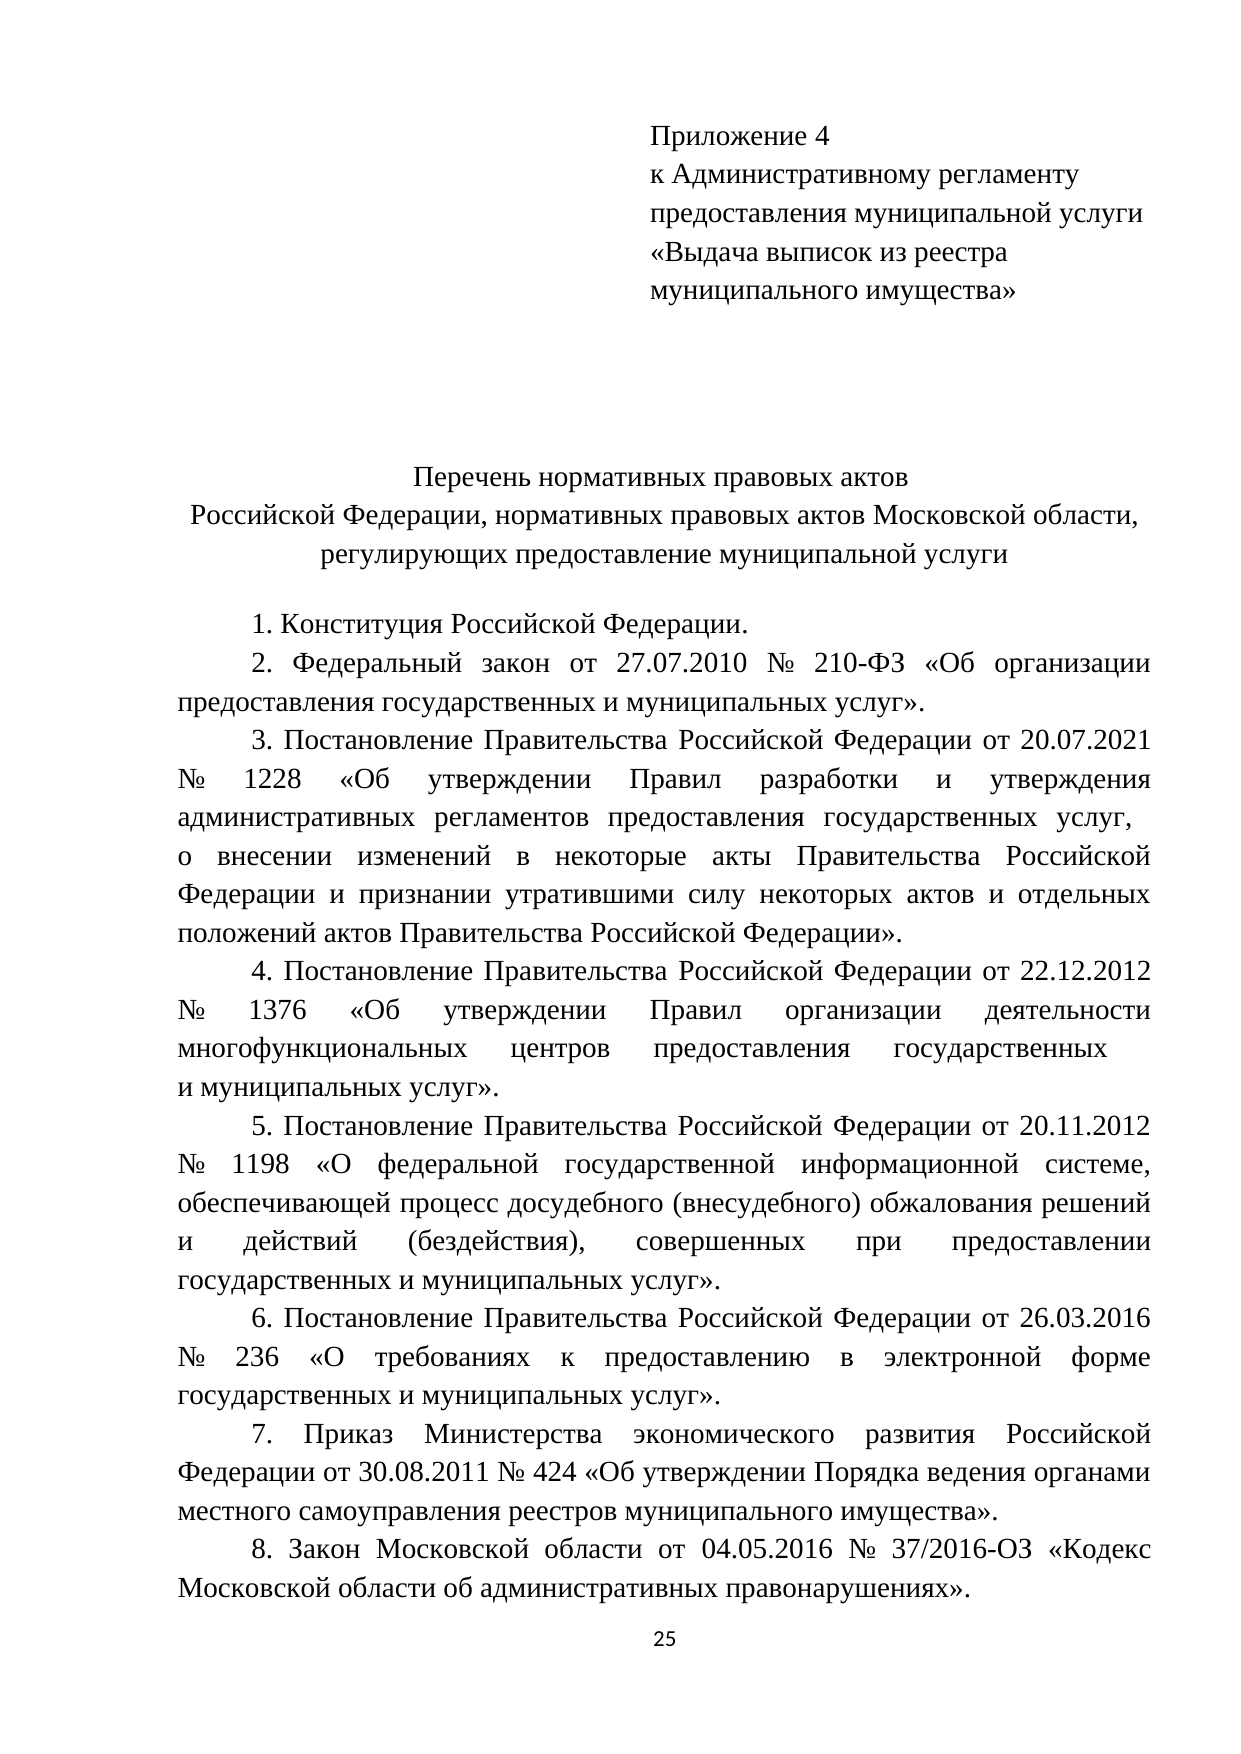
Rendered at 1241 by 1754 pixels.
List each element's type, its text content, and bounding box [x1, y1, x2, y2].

text 7. Приказ Министерства экономического развития Российской Федерации от 30.08.2011 № 424 «Об утверждении Порядка ведения органами местного самоуправления реестров муниципального имущества». [177, 1416, 1152, 1527]
text 8. Закон Московской области от 04.05.2016 № 37/2016-ОЗ «Кодекс Московской области об административных правонарушениях». [177, 1532, 1152, 1604]
text 6. Постановление Правительства Российской Федерации от 26.03.2016 № 236 «О требованиях к предоставлению в электронной форме государственных и муниципальных услуг». [177, 1300, 1152, 1411]
text Перечень нормативных правовых актов Российской Федерации, нормативных правовых актов Московской области, регулирующих предоставление муниципальной услуги [177, 459, 1152, 602]
text 4. Постановление Правительства Российской Федерации от 22.12.2012 № 1376 «Об утверждении Правил организации деятельности многофункциональных центров предоставления государственных и муниципальных услуг». [177, 953, 1152, 1103]
text к Административному регламенту предоставления муниципальной услуги «Выдача выписок из реестра муниципального имущества» [650, 157, 1152, 339]
text 5. Постановление Правительства Российской Федерации от 20.11.2012 № 1198 «О федеральной государственной информационной системе, обеспечивающей процесс досудебного (внесудебного) обжалования решений и действий (бездействия), совершенных при предоставлении государственных и муниципальных услуг». [177, 1108, 1152, 1295]
text 2. Федеральный закон от 27.07.2010 № 210-ФЗ «Об организации предоставления государственных и муниципальных услуг». [177, 645, 1152, 717]
text 1. Конституция Российской Федерации. [177, 607, 1152, 640]
text Приложение 4 [650, 118, 1152, 152]
text 3. Постановление Правительства Российской Федерации от 20.07.2021 № 1228 «Об утверждении Правил разработки и утверждения административных регламентов предоставления государственных услуг, о внесении изменений в некоторые акты Правительства Российской Федерации и признании утратившими силу некоторых актов и отдельных положений актов Правительства Российской Федерации». [177, 722, 1152, 948]
